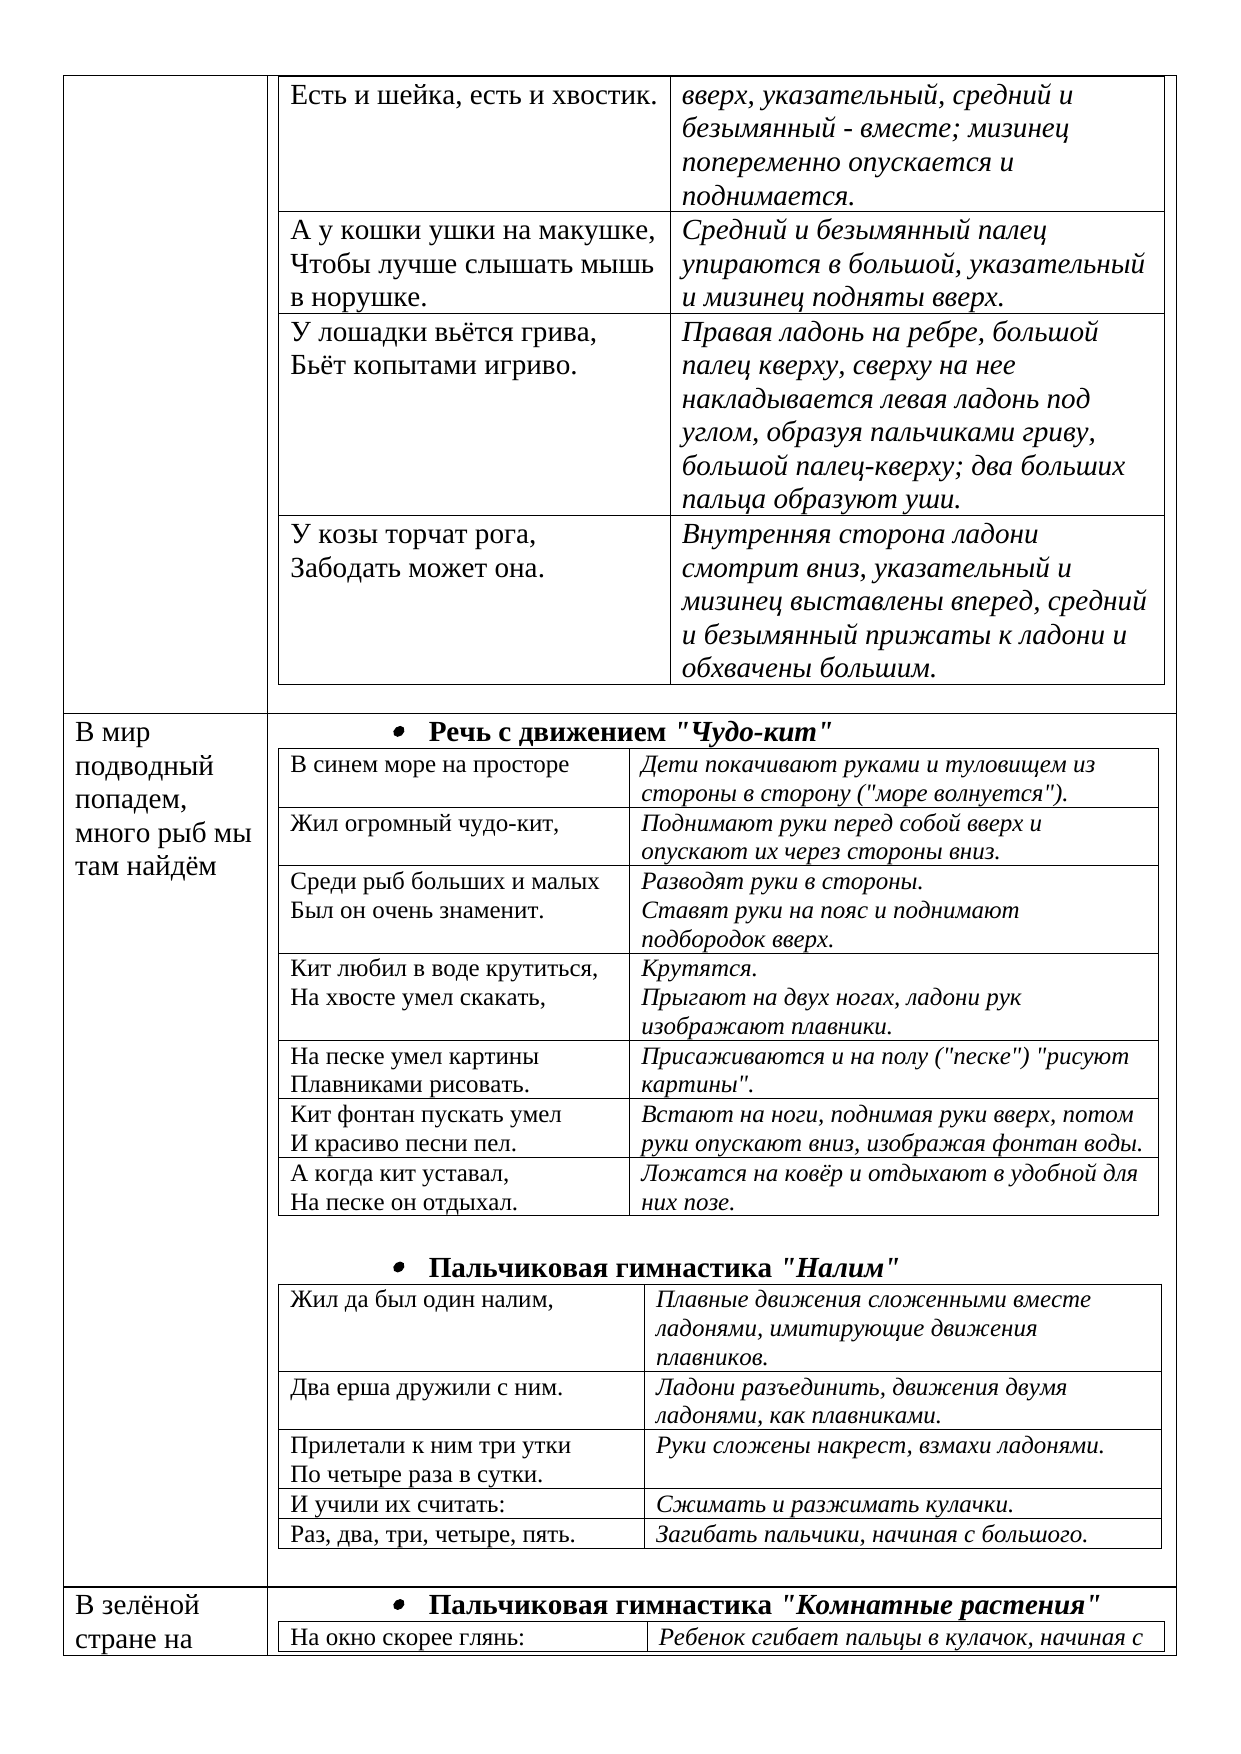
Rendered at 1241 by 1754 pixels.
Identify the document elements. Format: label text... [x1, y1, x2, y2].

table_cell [268, 76, 1176, 713]
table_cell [64, 76, 267, 713]
table_cell В мир подводный попадем, много рыб мы там найдём [64, 714, 267, 1586]
table_cell Речь с движением "Чудо-кит" Пальчиковая гимнастика "Налим" [268, 714, 1176, 1586]
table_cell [268, 1588, 1176, 1654]
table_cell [64, 1588, 267, 1654]
